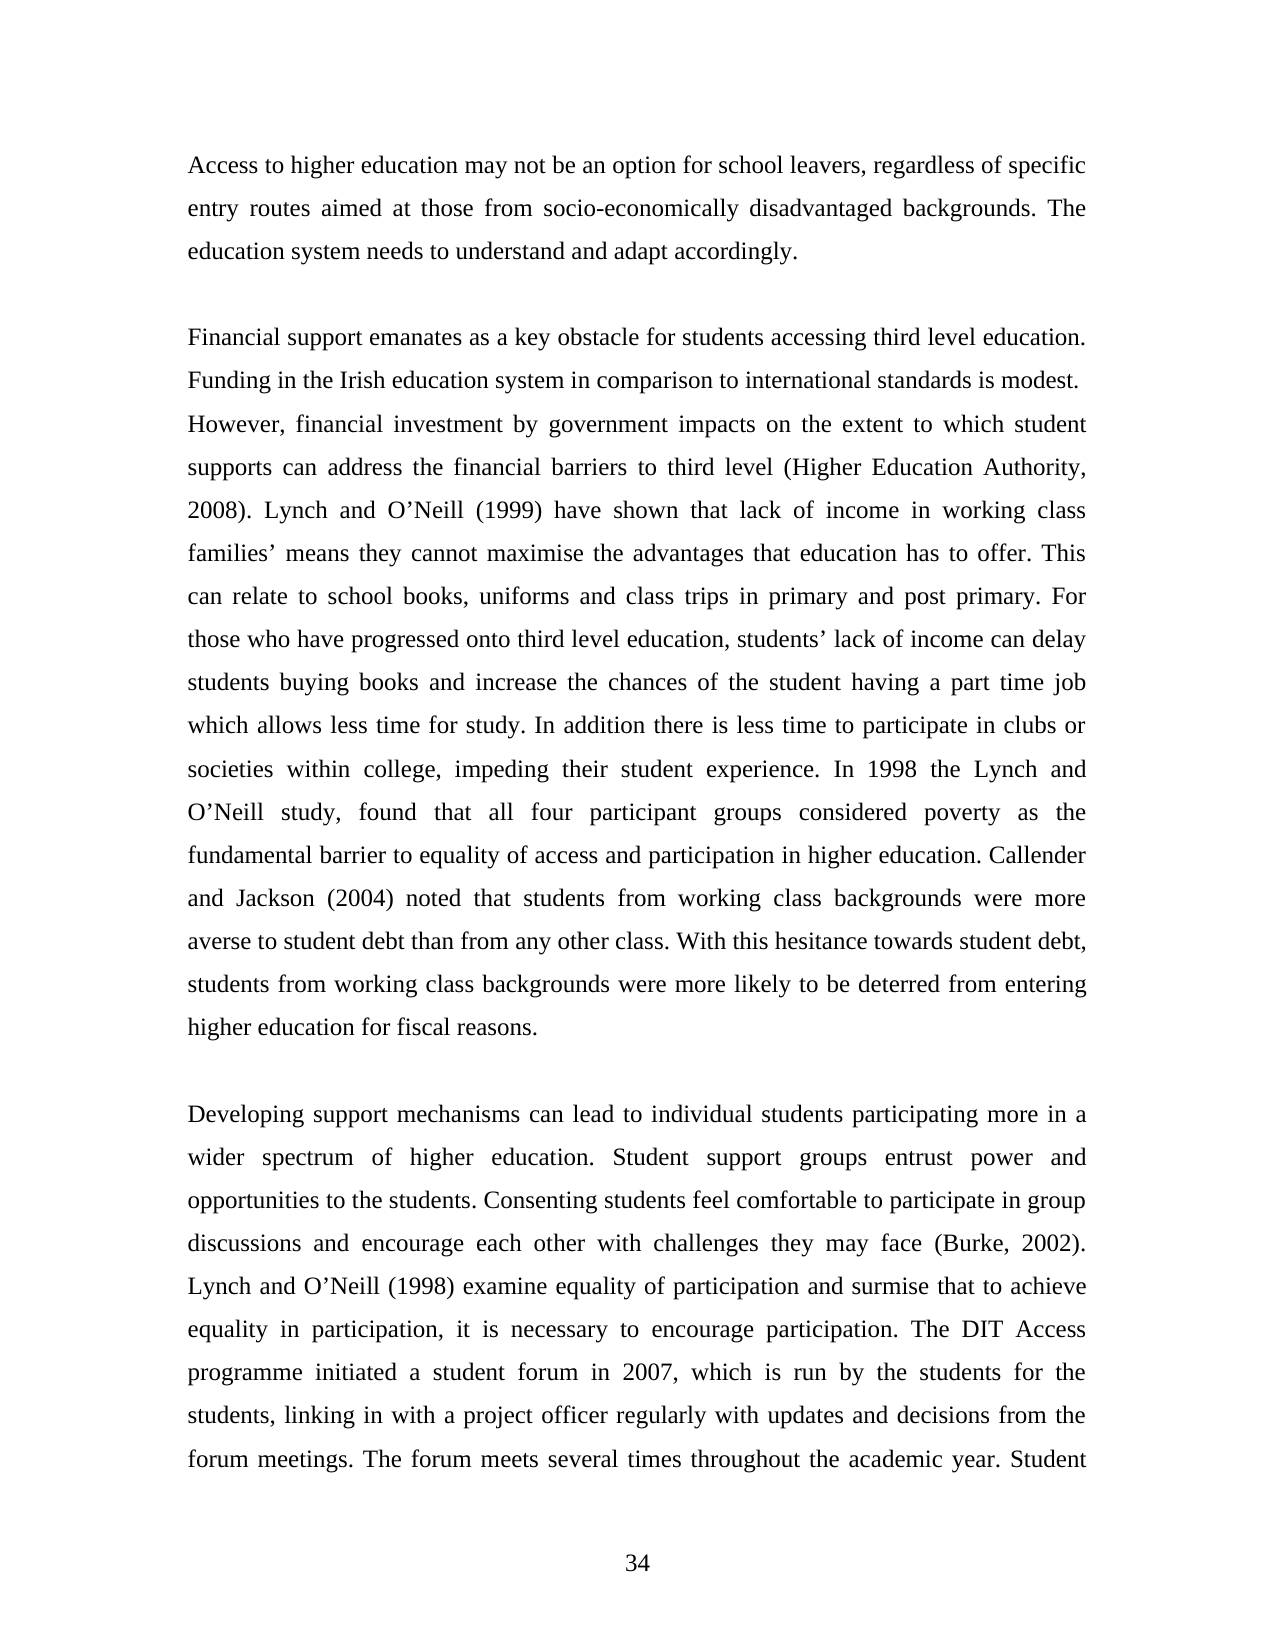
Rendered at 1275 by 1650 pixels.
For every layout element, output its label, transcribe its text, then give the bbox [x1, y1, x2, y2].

text Access to higher education may not be an option for school leavers, regardless of specific entry routes aimed at those from socio-economically disadvantaged backgrounds. The education system needs to understand and adapt accordingly. [187, 150, 1087, 265]
text Financial support emanates as a key obstacle for students accessing third level education. Funding in the Irish education system in comparison to international standards is modest. [187, 322, 1087, 394]
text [187, 1099, 1087, 1472]
text However, financial investment by government impacts on the extent to which student supports can address the financial barriers to third level (Higher Education Authority, 2008). Lynch and O’Neill (1999) have shown that lack of income in working class families’ means they cannot maximise the advantages that education has to offer. This can relate to school books, uniforms and class trips in primary and post primary. For those who have progressed onto third level education, students’ lack of income can delay students buying books and increase the chances of the student having a part time job which allows less time for study. In addition there is less time to participate in clubs or societies within college, impeding their student experience. In 1998 the Lynch and O’Neill study, found that all four participant groups considered poverty as the fundamental barrier to equality of access and participation in higher education. Callender and Jackson (2004) noted that students from working class backgrounds were more averse to student debt than from any other class. With this hesitance towards student debt, students from working class backgrounds were more likely to be deterred from entering higher education for fiscal reasons. [187, 409, 1087, 1041]
